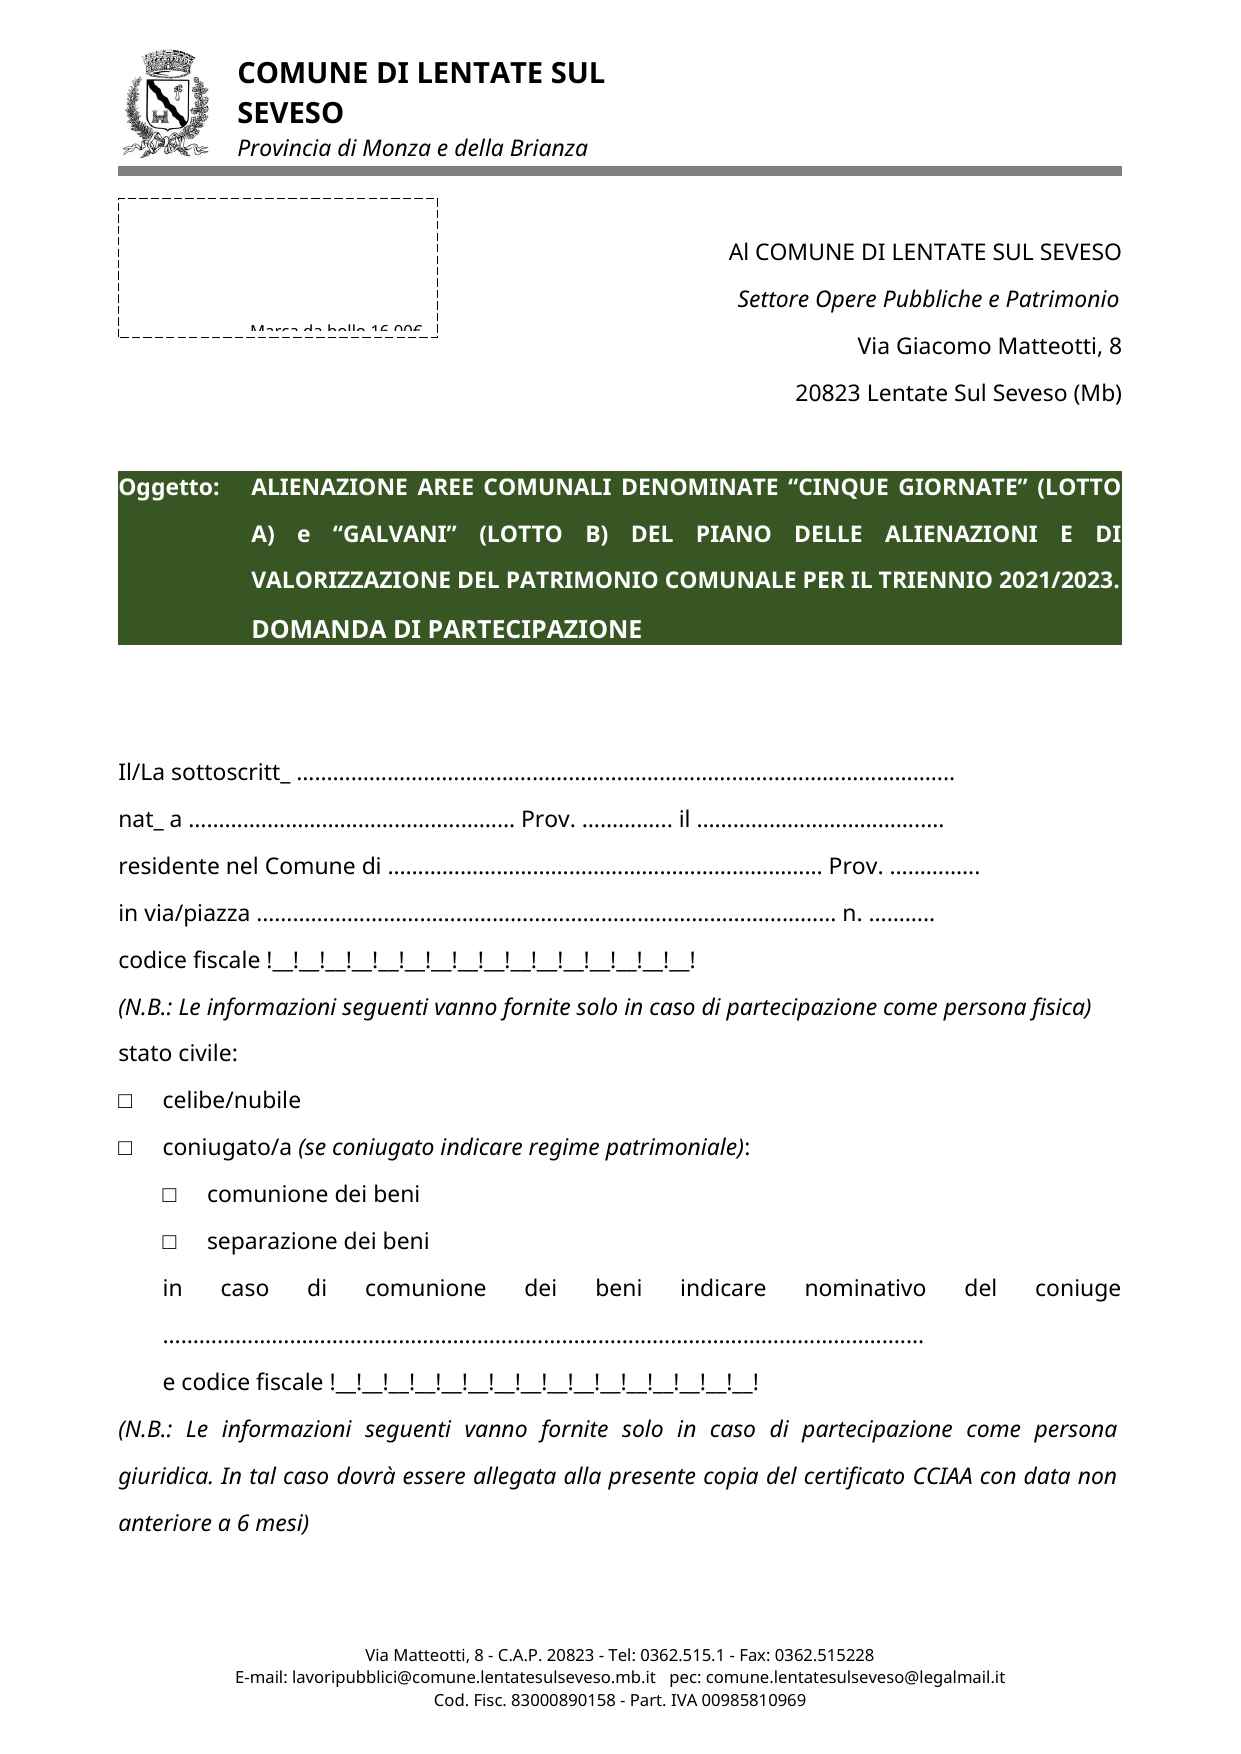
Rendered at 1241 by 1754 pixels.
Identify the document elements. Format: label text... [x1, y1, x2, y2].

text (N.B.: Le informazioni seguenti vanno fornite solo in caso di partecipazione come persona giuridica. In tal caso dovrà essere allegata alla presente copia del certificato CCIAA con data non anteriore a 6 mesi) [118, 1413, 1122, 1538]
text in caso di comunione dei beni indicare nominativo del coniuge ………………………………………………………………………………………………………...…… [162, 1272, 1122, 1350]
text codice fiscale !__!__!__!__!__!__!__!__!__!__!__!__!__!__!__!__! [118, 943, 1122, 975]
text in via/piazza …………………………………………………………………………………… n. ……….. [118, 897, 1122, 928]
text 20823 Lentate Sul Seveso (Mb) [118, 377, 1122, 408]
text residente nel Comune di ……………………………………………………………… Prov. …………... [118, 850, 1122, 881]
text stato civile: [118, 1037, 1122, 1068]
text Oggetto: ALIENAZIONE AREE COMUNALI DENOMINATE “CINQUE GIORNATE” (LOTTO A) e “GALVANI” (LOTTO B) DEL PIANO DELLE ALIENAZIONI E DI VALORIZZAZIONE DEL PATRIMONIO COMUNALE PER IL TRIENNIO 2021/2023. [118, 471, 1122, 596]
list comunione dei beni [162, 1178, 1122, 1209]
text Settore Opere Pubbliche e Patrimonio [438, 283, 1122, 314]
text DOMANDA DI PARTECIPAZIONE [118, 611, 1122, 645]
text nat_ a ………….…………………………..……… Prov. …………... il ……………………………….…. [118, 803, 1122, 834]
picture [118, 44, 219, 165]
text Via Giacomo Matteotti, 8 [118, 330, 1122, 361]
list celibe/nubile [118, 1084, 1122, 1116]
text Al COMUNE DI LENTATE SUL SEVESO [438, 236, 1122, 267]
list separazione dei beni [162, 1225, 1122, 1256]
text e codice fiscale !__!__!__!__!__!__!__!__!__!__!__!__!__!__!__!__! [162, 1366, 1122, 1397]
text Il/La sottoscritt_ ………………………………………………………………………………………….…... [118, 756, 1122, 787]
text (N.B.: Le informazioni seguenti vanno fornite solo in caso di partecipazione come persona fisica) [118, 990, 1122, 1022]
list coniugato/a (se coniugato indicare regime patrimoniale): [118, 1131, 1122, 1162]
